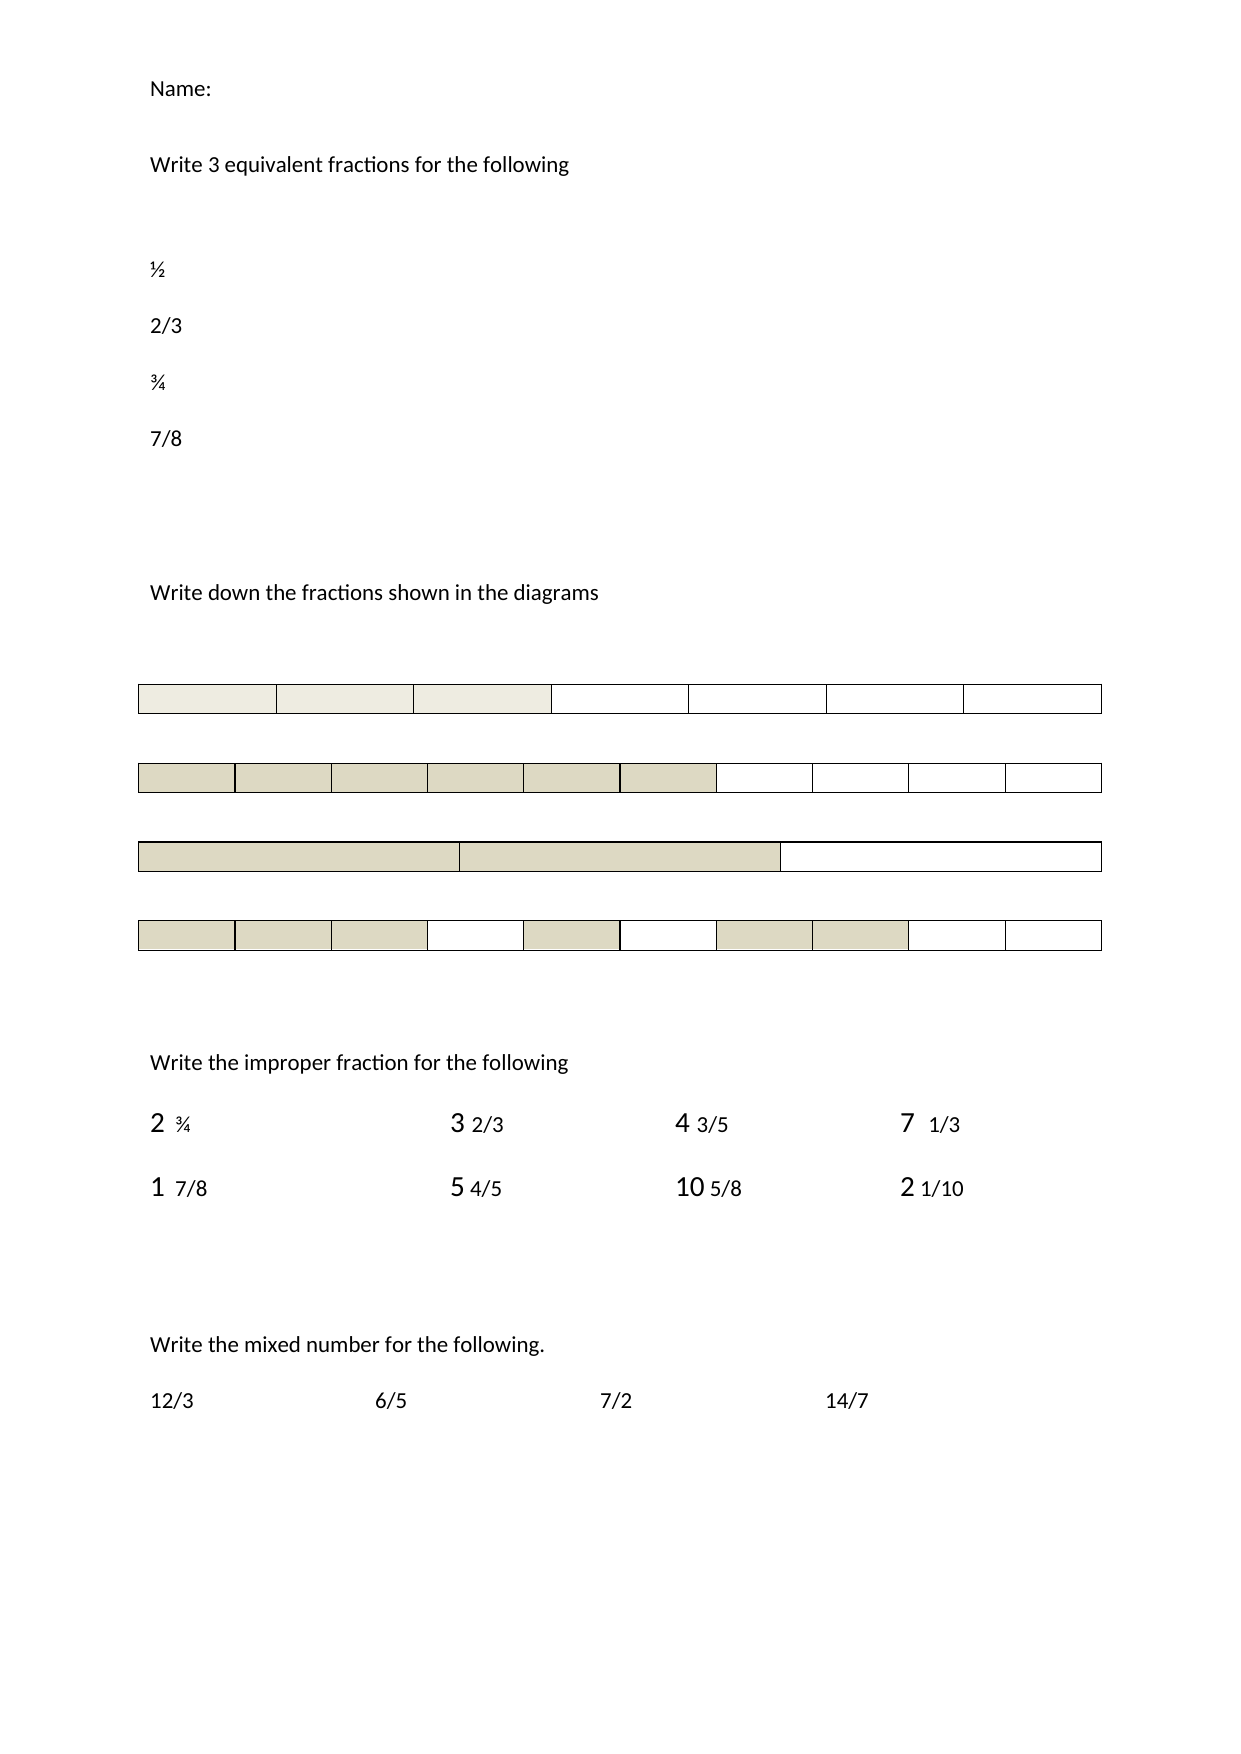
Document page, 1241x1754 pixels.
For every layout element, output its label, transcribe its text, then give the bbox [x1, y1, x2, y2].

text 7/8 [150, 424, 1090, 460]
table_header [964, 685, 1101, 713]
table_header [781, 843, 1101, 871]
table_header [460, 843, 780, 871]
table_header [909, 764, 1005, 792]
table_header [524, 921, 619, 949]
table_header [827, 685, 963, 713]
text Write the mixed number for the following. [150, 1330, 1090, 1366]
table_header [139, 764, 234, 792]
table_header [717, 764, 812, 792]
table_header [813, 764, 908, 792]
table_header [139, 843, 459, 871]
table_header [236, 921, 331, 949]
table_header [524, 764, 619, 792]
text Write down the fractions shown in the diagrams [150, 578, 1090, 614]
table_header [621, 921, 716, 949]
text 12/3 6/5 7/2 14/7 [150, 1386, 1090, 1422]
text ½ [150, 255, 1090, 291]
table_header [139, 685, 276, 713]
table_header [277, 685, 413, 713]
table_header [332, 921, 427, 949]
table_header [1006, 764, 1101, 792]
table_header [236, 764, 331, 792]
table_header [428, 764, 523, 792]
table_header [552, 685, 688, 713]
table_header [621, 764, 716, 792]
text 1 7/8 5 4/5 10 5/8 2 1/10 [150, 1168, 1090, 1211]
table_header [909, 921, 1005, 949]
table_header [689, 685, 826, 713]
text 2 ¾ 3 2/3 4 3/5 7 1/3 [150, 1104, 1090, 1148]
text Write 3 equivalent fractions for the following [150, 150, 1090, 186]
table_header [1006, 921, 1101, 949]
table_header [139, 921, 234, 949]
text Write the improper fraction for the following [150, 1048, 1090, 1084]
text 2/3 [150, 312, 1090, 347]
table_header [717, 921, 812, 949]
table_header [332, 764, 427, 792]
table_header [414, 685, 551, 713]
text ¾ [150, 368, 1090, 403]
table_header [813, 921, 908, 949]
table_header [428, 921, 523, 949]
